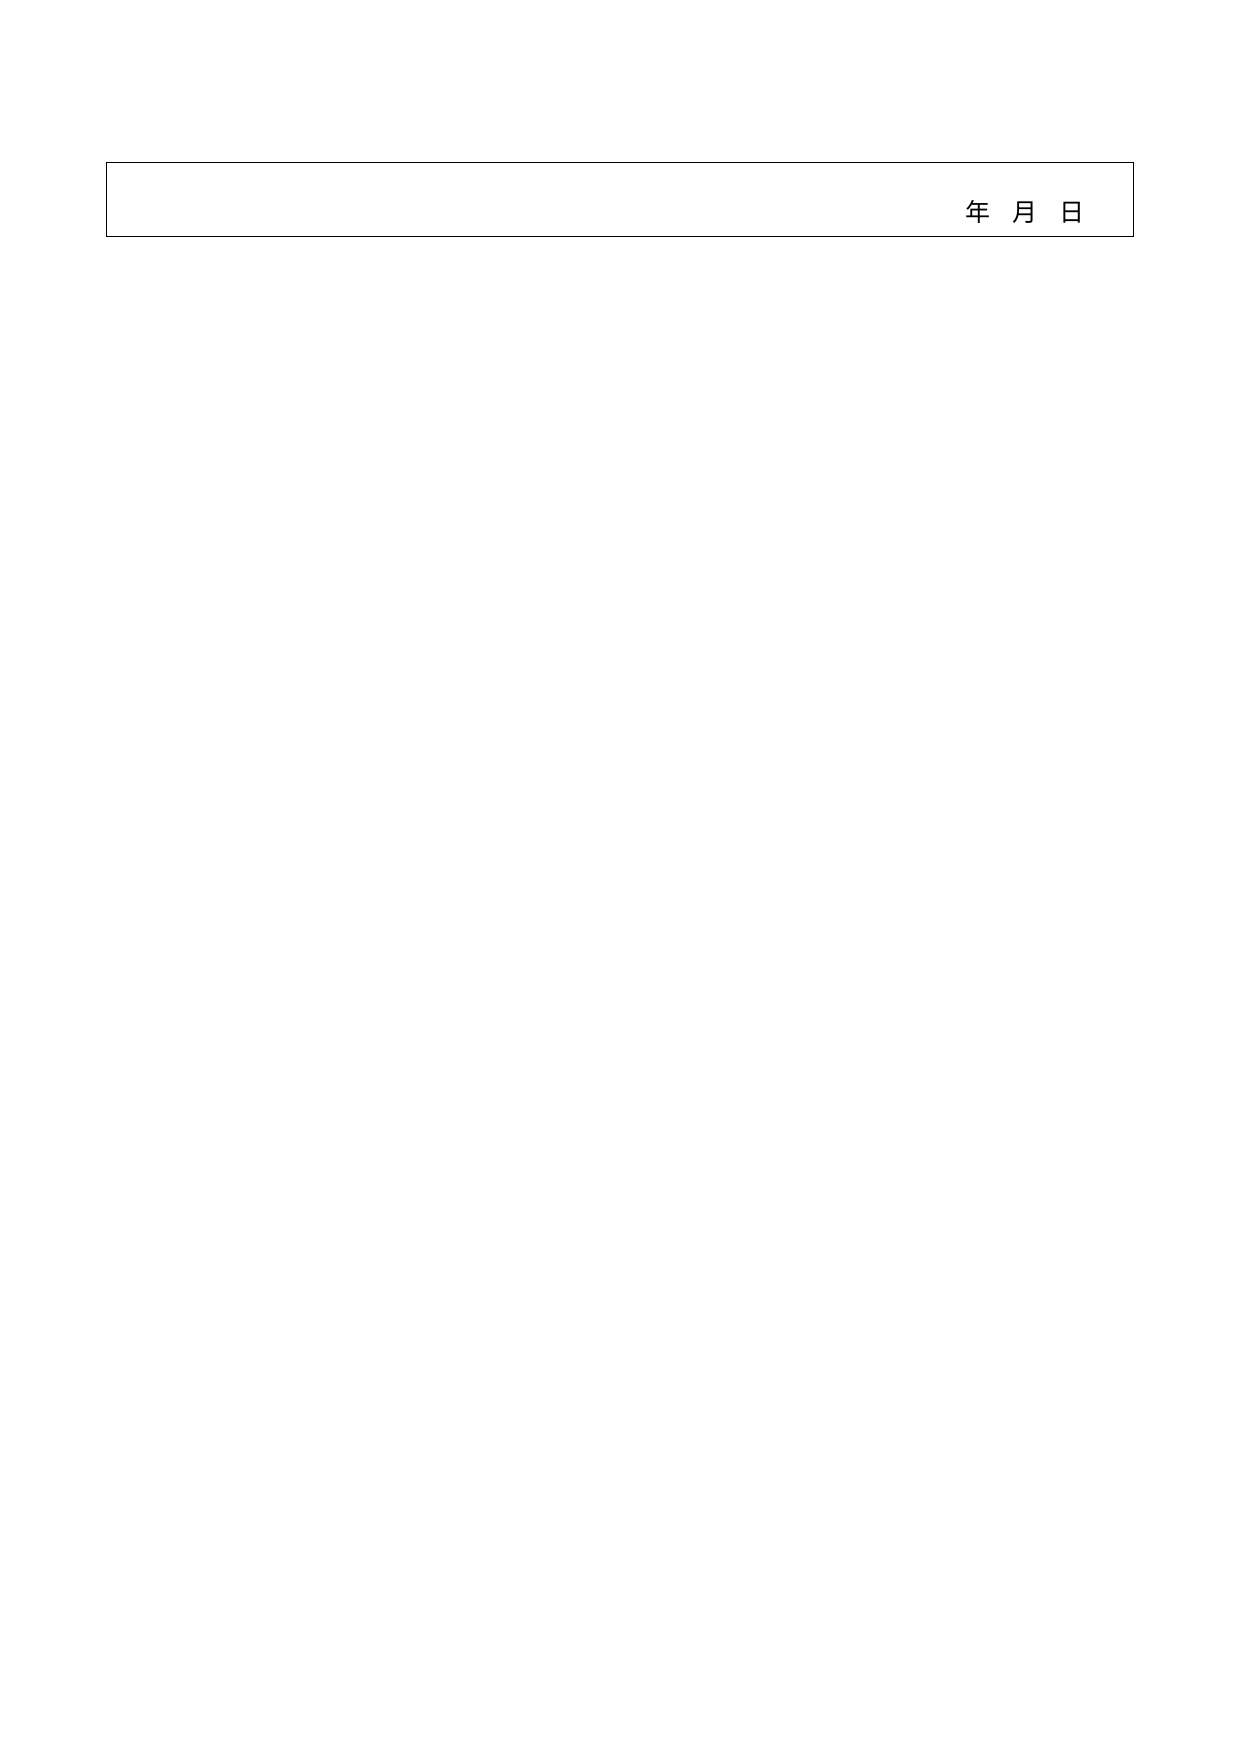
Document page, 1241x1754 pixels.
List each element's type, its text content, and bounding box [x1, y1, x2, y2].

table_cell 项目负责人（签章）： 年 月 日 [107, 163, 1133, 236]
